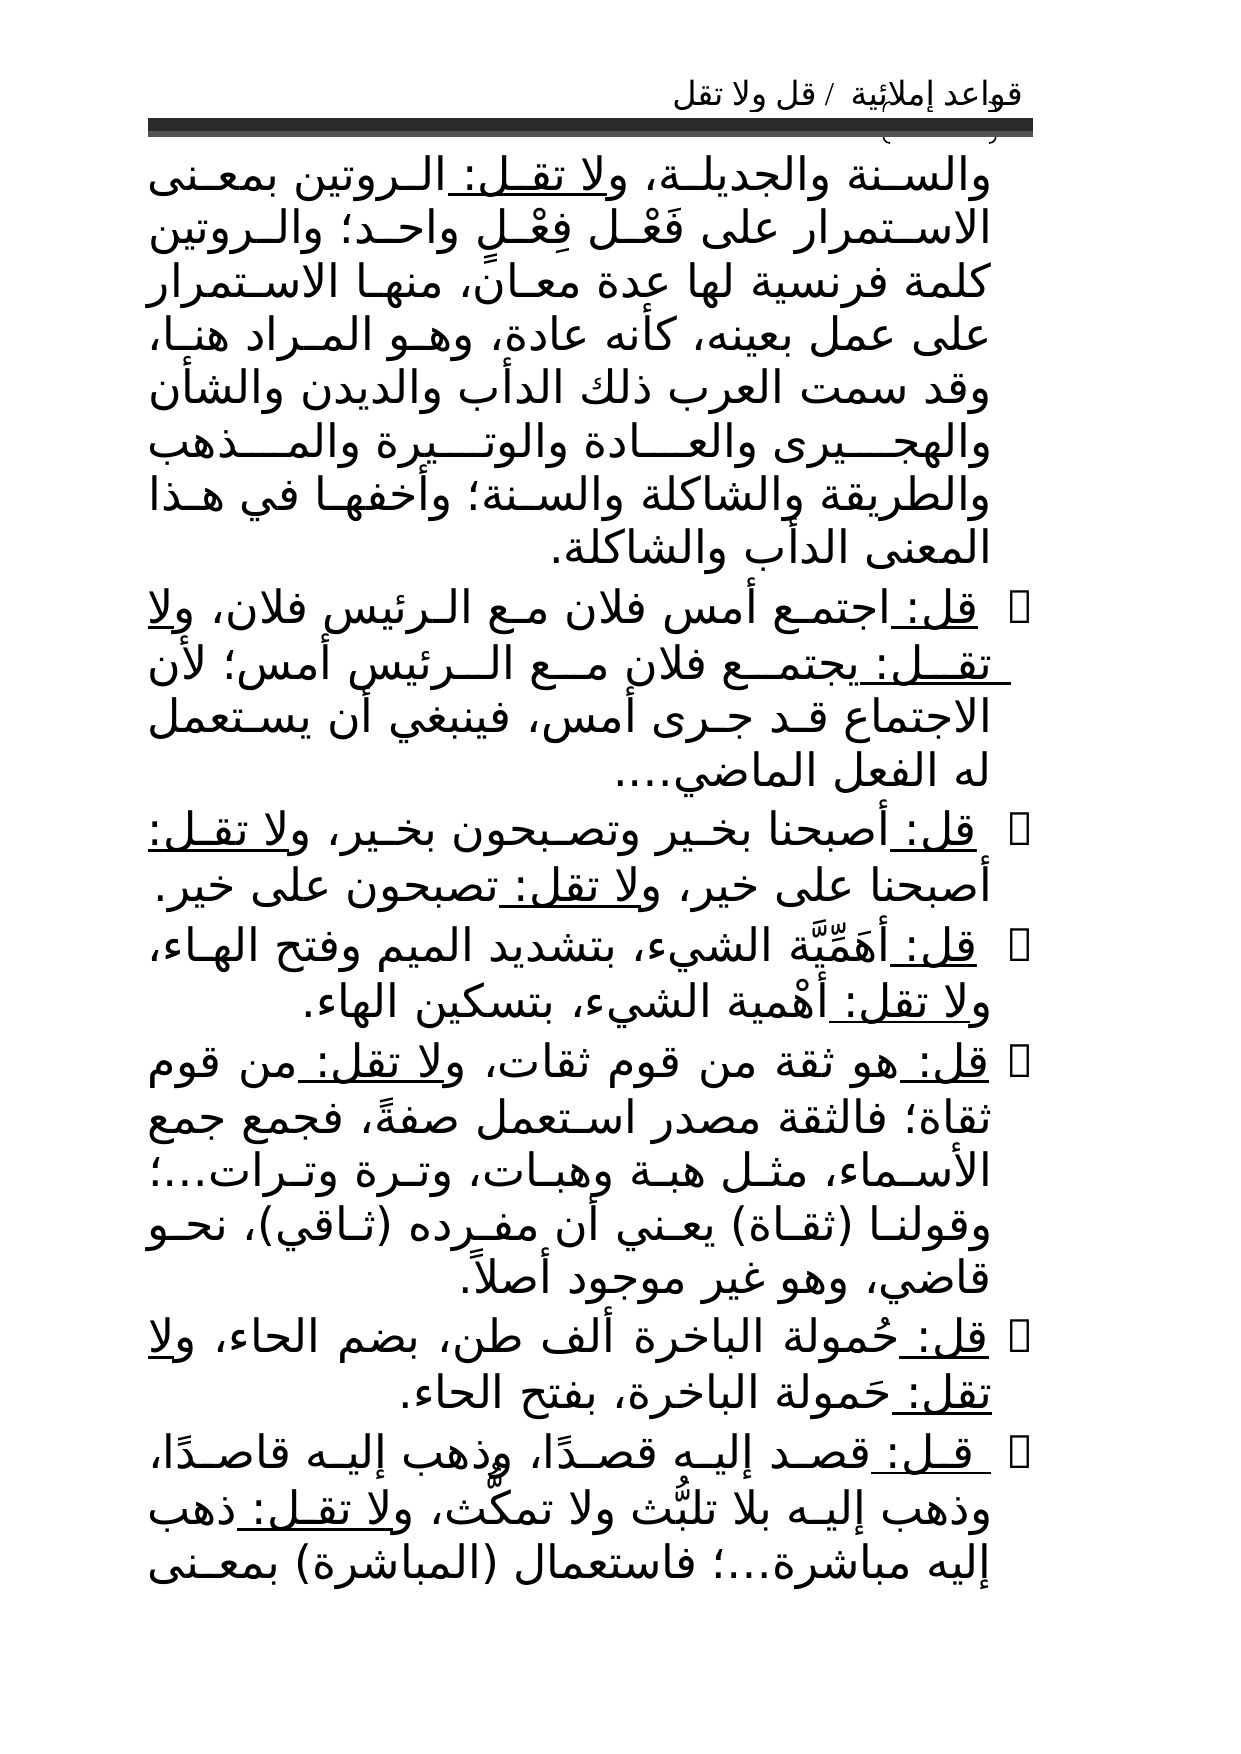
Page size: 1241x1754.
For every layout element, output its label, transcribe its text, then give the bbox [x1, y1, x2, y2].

text  قل: هو ثقة من قوم ثقات، ولا تقل: من قوم ثقاة؛ فالثقة مصدر اسـتعمل صفةً، فجمع جمع الأسماء، مثل هبة وهبات، وترة وترات…؛ وقولنا (ثقاة) يعني أن مفرده (ثاقي)، نحو قاضي، وهو غير موجود أصلاً. [148, 1028, 1033, 1304]
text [148, 148, 1033, 574]
text  قل: حُمولة الباخرة ألف طن، بضم الحاء، ولا تقل: حَمولة الباخرة، بفتح الحاء. [148, 1304, 1033, 1420]
text  قل: أهَمِّيَّة الشيء، بتشديد الميم وفتح الهاء، ولا تقل: أهْمية الشيء، بتسكين الهاء. [148, 912, 1033, 1028]
text  قل: اجتمع أمس فلان مع الرئيس فلان، ولا تقل: يجتمع فلان مع الرئيس أمس؛ لأن الاجتماع قد جرى أمس، فينبغي أن يستعمل له الفعل الماضي…. [148, 574, 1033, 797]
text  قل: أصبحنا بخير وتصبحون بخير، ولا تقل: أصبحنا على خير، ولا تقل: تصبحون على خير. [148, 797, 1033, 912]
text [148, 1420, 1033, 1589]
